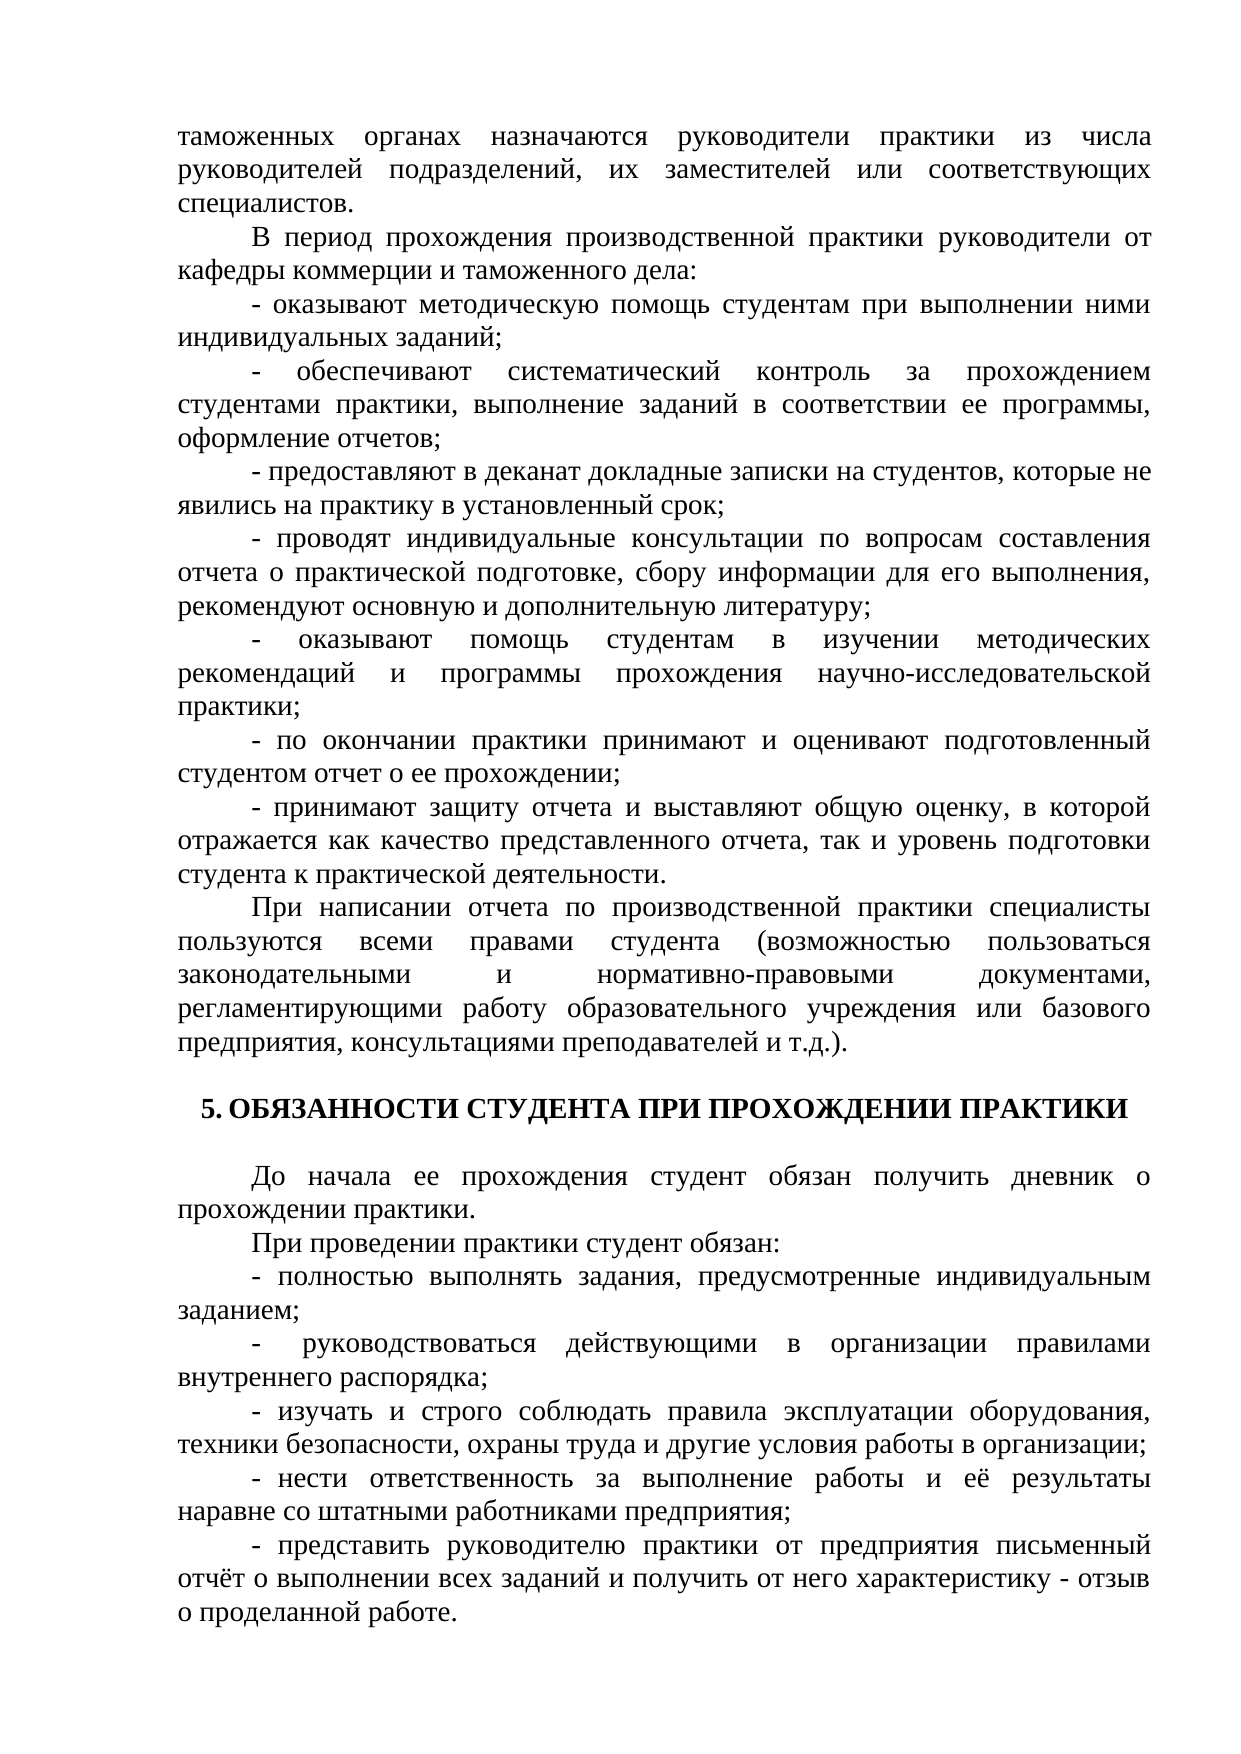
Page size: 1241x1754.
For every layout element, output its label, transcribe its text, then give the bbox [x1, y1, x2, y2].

list изучать и строго соблюдать правила эксплуатации оборудования, техники безопасности, охраны труда и другие условия работы в организации; [177, 1393, 1152, 1460]
text При проведении практики студент обязан: [177, 1225, 1152, 1258]
list Обязанности студента при прохождении практики [177, 1091, 1152, 1124]
text - оказывают помощь студентам в изучении методических рекомендаций и программы прохождения научно-исследовательской практики; [177, 621, 1152, 722]
text При написании отчета по производственной практики специалисты пользуются всеми правами студента (возможностью пользоваться законодательными и нормативно-правовыми документами, регламентирующими работу образовательного учреждения или базового предприятия, консультациями преподавателей и т.д.). [177, 889, 1152, 1057]
list представить руководителю практики от предприятия письменный отчёт о выполнении всех заданий и получить от него характеристику - отзыв о проделанной работе. [177, 1527, 1152, 1627]
list нести ответственность за выполнение работы и её результаты наравне со штатными работниками предприятия; [177, 1460, 1152, 1527]
text - оказывают методическую помощь студентам при выполнении ними индивидуальных заданий; [177, 286, 1152, 353]
text - по окончании практики принимают и оценивают подготовленный студентом отчет о ее прохождении; [177, 722, 1152, 789]
text - проводят индивидуальные консультации по вопросам составления отчета о практической подготовке, сбору информации для его выполнения, рекомендуют основную и дополнительную литературу; [177, 521, 1152, 621]
text - предоставляют в деканат докладные записки на студентов, которые не явились на практику в установленный срок; [177, 453, 1152, 521]
text В период прохождения производственной практики руководители от кафедры коммерции и таможенного дела: [177, 219, 1152, 286]
list руководствоваться действующими в организации правилами внутреннего распорядка; [177, 1326, 1152, 1393]
text - обеспечивают систематический контроль за прохождением студентами практики, выполнение заданий в соответствии ее программы, оформление отчетов; [177, 353, 1152, 453]
text До начала ее прохождения студент обязан получить дневник о прохождении практики. [177, 1158, 1152, 1225]
text - принимают защиту отчета и выставляют общую оценку, в которой отражается как качество представленного отчета, так и уровень подготовки студента к практической деятельности. [177, 789, 1152, 889]
list полностью выполнять задания, предусмотренные индивидуальным заданием; [177, 1258, 1152, 1326]
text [177, 118, 1152, 219]
